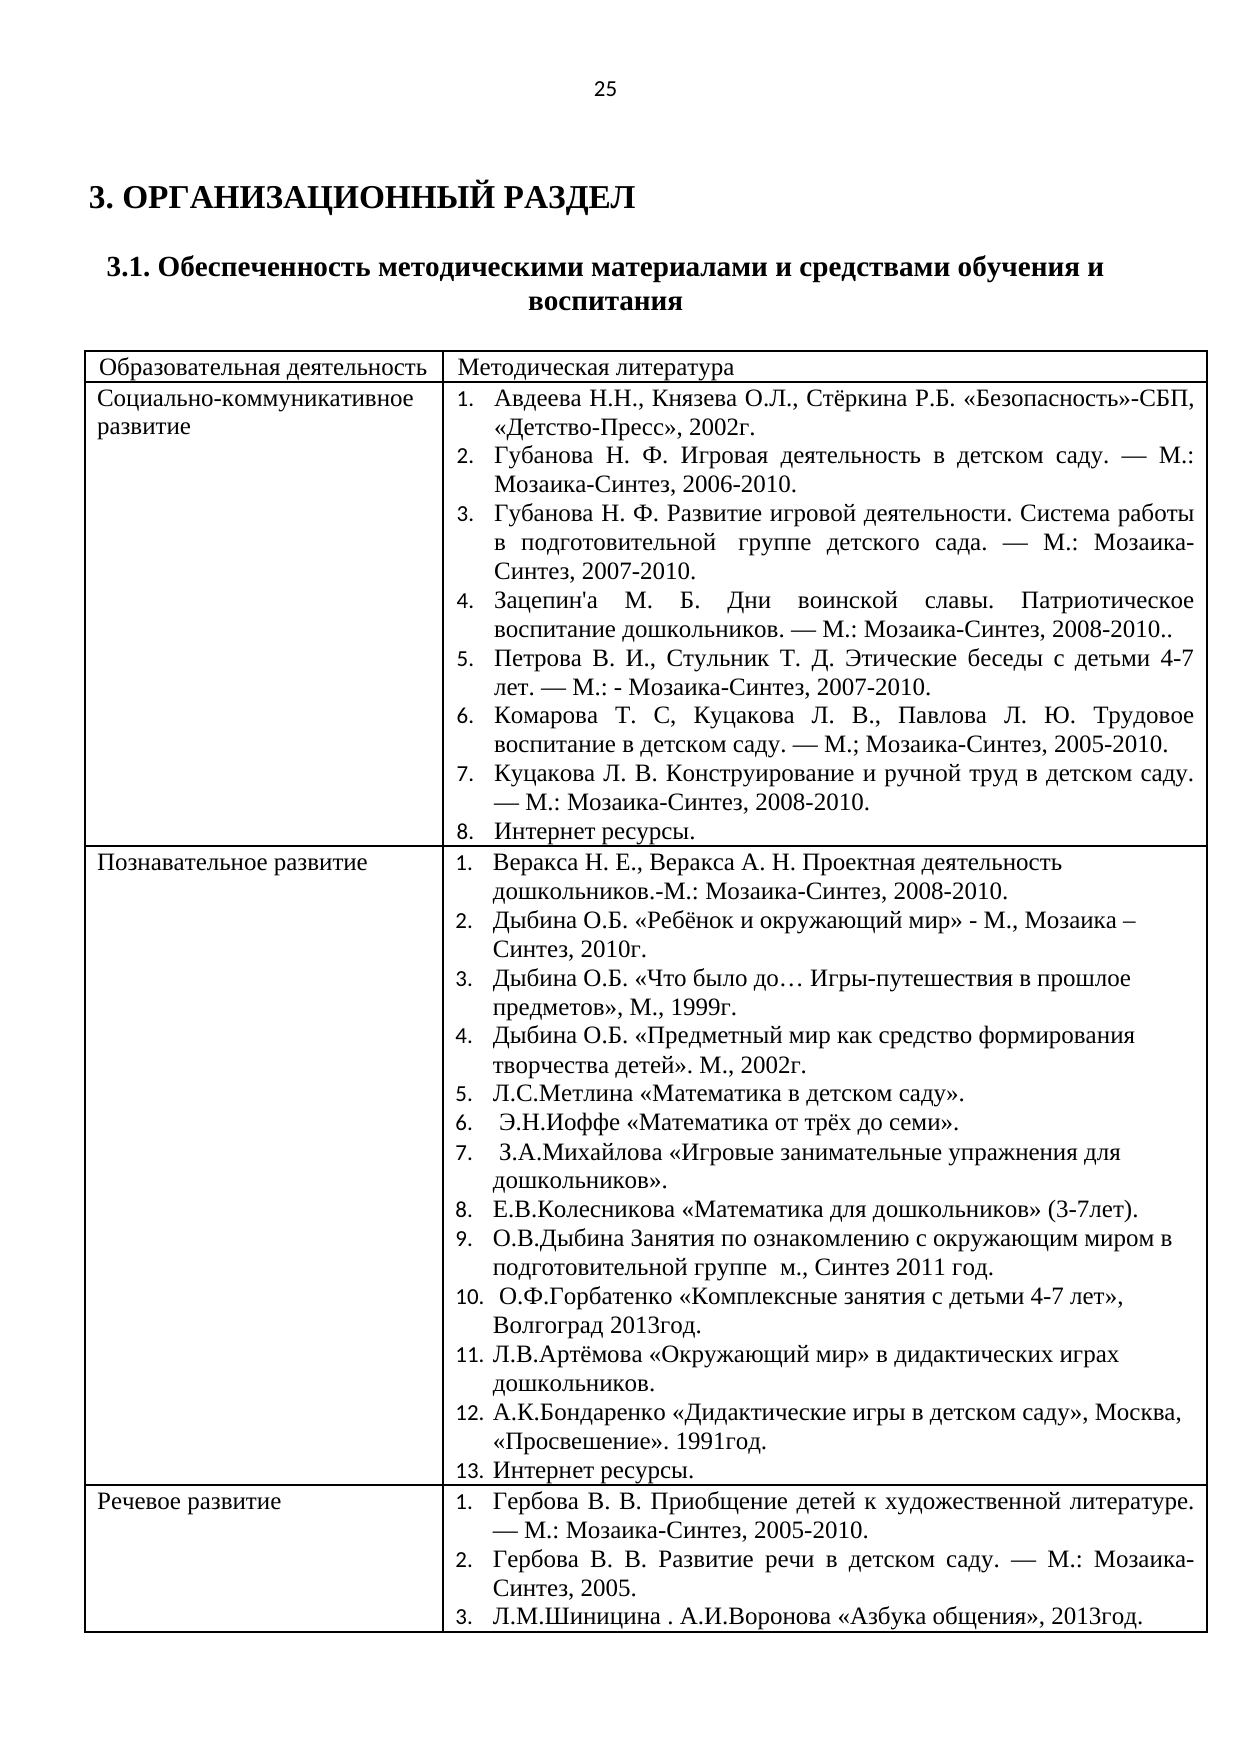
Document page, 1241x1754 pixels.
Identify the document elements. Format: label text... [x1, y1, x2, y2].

table_cell Веракса Н. Е., Веракса А. Н. Проектная деятельность дошкольников.-М.: Мозаика-Синтез, 2008-2010. Дыбина О.Б. «Ребёнок и окружающий мир» - М., Мозаика –Синтез, 2010г. Дыбина О.Б. «Что было до… Игры-путешествия в прошлое предметов», М., 1999г. Дыбина О.Б. «Предметный мир как средство формирования творчества детей». М., 2002г. Л.С.Метлина «Математика в детском саду». Э.Н.Иоффе «Математика от трёх до семи». З.А.Михайлова «Игровые занимательные упражнения для дошкольников». Е.В.Колесникова «Математика для дошкольников» (3-7лет). О.В.Дыбина Занятия по ознакомлению с окружающим миром в подготовительной группе м., Синтез 2011 год. О.Ф.Горбатенко «Комплексные занятия с детьми 4-7 лет», Волгоград 2013год. Л.В.Артёмова «Окружающий мир» в дидактических играх дошкольников. А.К.Бондаренко «Дидактические игры в детском саду», Москва, «Просвешение». 1991год. Интернет ресурсы. [444, 847, 1206, 1484]
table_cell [444, 1486, 1206, 1631]
text 3.1. Обеспеченность методическими материалами и средствами обучения и воспитания [89, 249, 1122, 316]
table_header Образовательная деятельность [86, 352, 442, 381]
table_cell Социально-коммуникативное развитие [86, 383, 442, 845]
text 3. ОРГАНИЗАЦИОННЫЙ РАЗДЕЛ [89, 177, 1122, 216]
table_cell Познавательное развитие [86, 847, 442, 1484]
table_cell Авдеева Н.Н., Князева О.Л., Стёркина Р.Б. «Безопасность»-СБП, «Детство-Пресс», 2002г. Губанова Н. Ф. Игровая деятельность в детском саду. — М.: Мозаика-Синтез, 2006-2010. Губанова Н. Ф. Развитие игровой деятельности. Система работы в подготовительной группе детского сада. — М.: Мозаика-Синтез, 2007-2010. Зацепин'а М. Б. Дни воинской славы. Патриотическое воспитание дошкольников. — М.: Мозаика-Синтез, 2008-2010.. Петрова В. И., Стульник Т. Д. Этические беседы с детьми 4-7 лет. — М.: - Мозаика-Синтез, 2007-2010. Комарова Т. С, Куцакова Л. В., Павлова Л. Ю. Трудовое воспитание в детском саду. — М.; Мозаика-Синтез, 2005-2010. Куцакова Л. В. Конструирование и ручной труд в детском саду. — М.: Мозаика-Синтез, 2008-2010. Интернет ресурсы. [444, 383, 1206, 845]
table_header Методическая литература [444, 352, 1206, 381]
table_cell Речевое развитие [86, 1486, 442, 1631]
